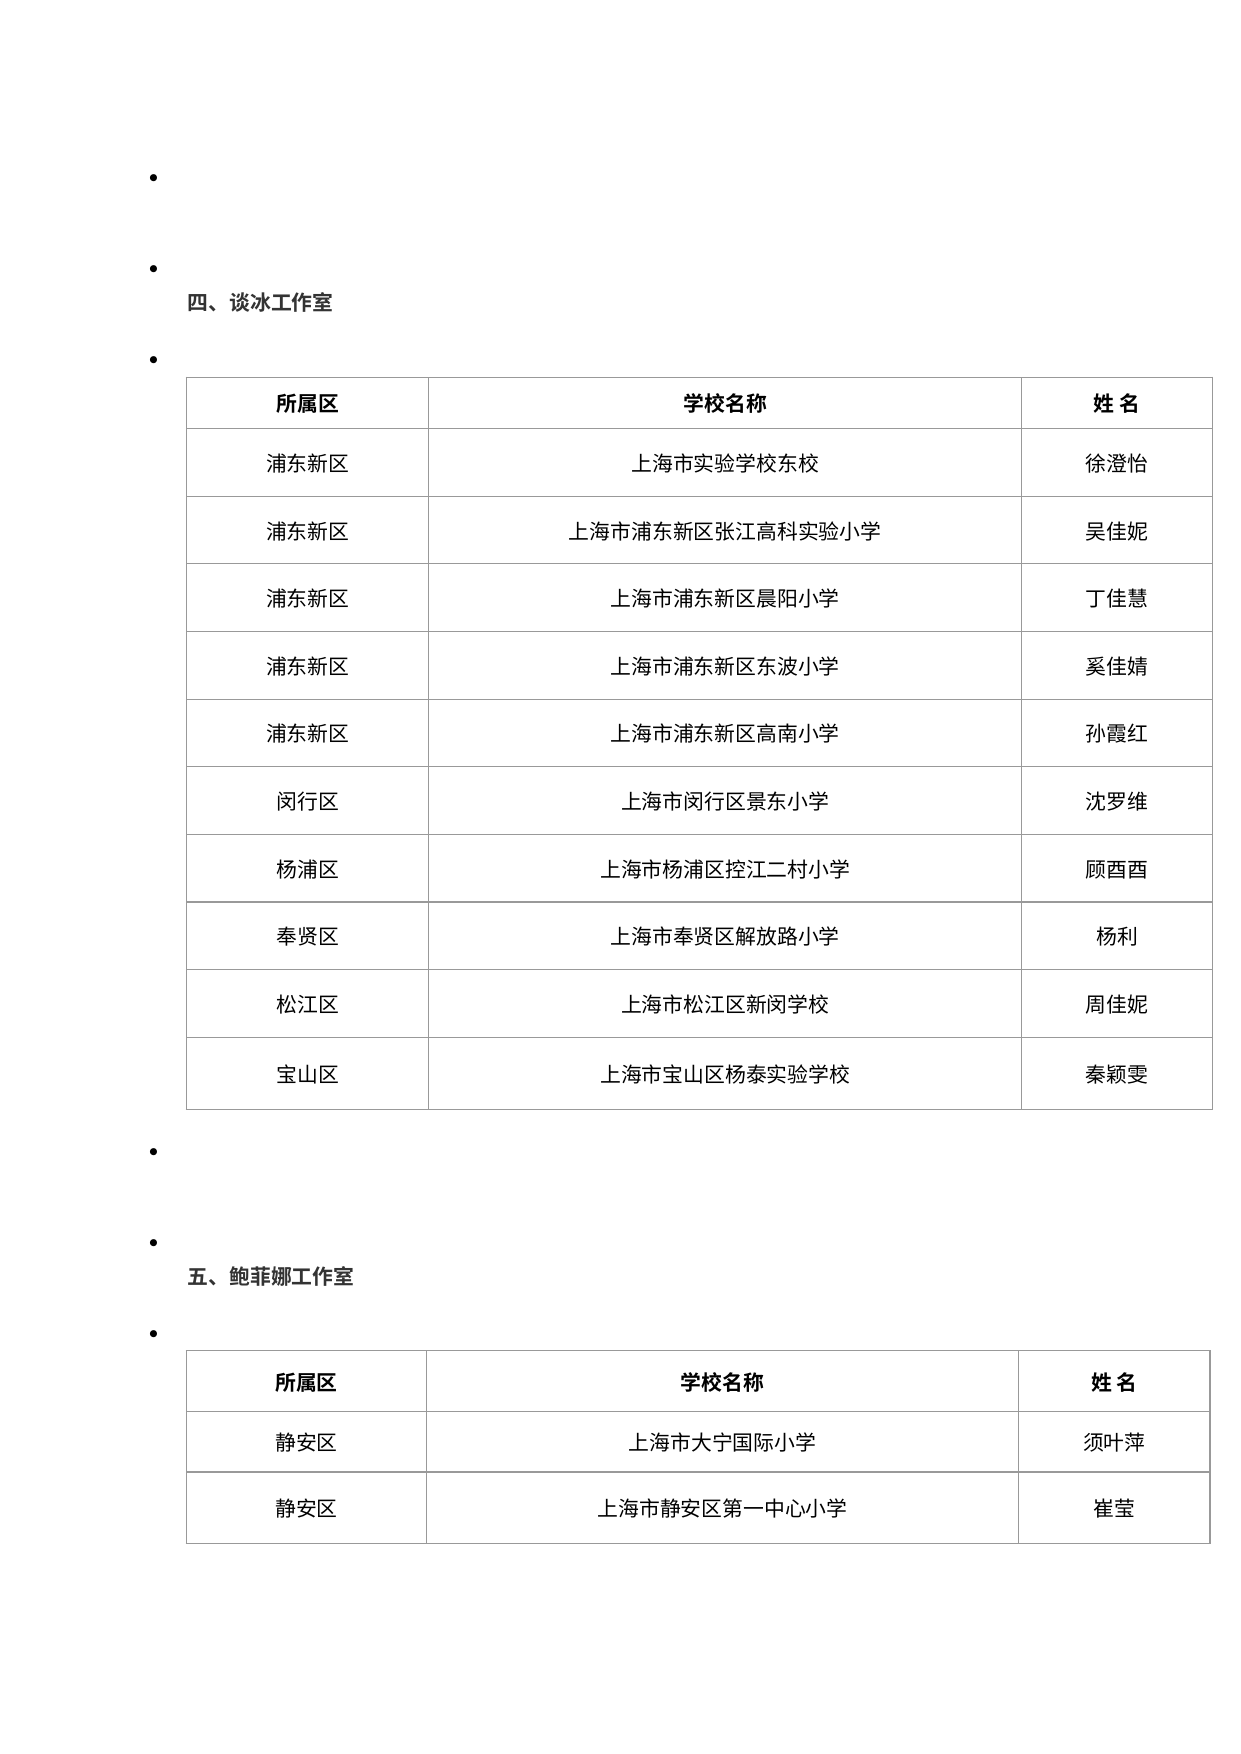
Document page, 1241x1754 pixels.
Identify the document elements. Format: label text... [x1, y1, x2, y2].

table_cell 松江区 [187, 970, 428, 1037]
table_cell 沈罗维 [1022, 767, 1212, 834]
table_cell 周佳妮 [1022, 970, 1212, 1037]
table_cell 浦东新区 [187, 564, 428, 631]
table_cell 静安区 [187, 1412, 426, 1471]
table_cell 顾酉酉 [1022, 835, 1212, 901]
table_cell 上海市实验学校东校 [429, 429, 1021, 496]
table_cell 奚佳婧 [1022, 632, 1212, 698]
table_cell 浦东新区 [187, 632, 428, 698]
table_cell 上海市浦东新区高南小学 [429, 700, 1021, 766]
table_cell 吴佳妮 [1022, 497, 1212, 563]
table_cell 丁佳慧 [1022, 564, 1212, 631]
text 四、谈冰工作室 [187, 286, 1053, 318]
table_header 所属区 [187, 378, 428, 428]
table_cell 秦颖雯 [1022, 1038, 1212, 1109]
table_cell 杨利 [1022, 903, 1212, 969]
table_header 姓 名 [1019, 1351, 1209, 1411]
table_cell 浦东新区 [187, 700, 428, 766]
table_cell 奉贤区 [187, 903, 428, 969]
table_cell 上海市浦东新区晨阳小学 [429, 564, 1021, 631]
table_cell 上海市静安区第一中心小学 [427, 1473, 1018, 1543]
table_cell 上海市奉贤区解放路小学 [429, 903, 1021, 969]
table_cell 闵行区 [187, 767, 428, 834]
table_cell 浦东新区 [187, 497, 428, 563]
table_cell 上海市大宁国际小学 [427, 1412, 1018, 1471]
table_cell 上海市闵行区景东小学 [429, 767, 1021, 834]
table_cell 上海市浦东新区东波小学 [429, 632, 1021, 698]
table_cell 上海市浦东新区张江高科实验小学 [429, 497, 1021, 563]
table_cell 杨浦区 [187, 835, 428, 901]
text 五、鲍菲娜工作室 [187, 1259, 1053, 1292]
table_cell 上海市松江区新闵学校 [429, 970, 1021, 1037]
table_header 学校名称 [427, 1351, 1018, 1411]
table_cell 孙霞红 [1022, 700, 1212, 766]
table_cell 上海市杨浦区控江二村小学 [429, 835, 1021, 901]
table_cell 须叶萍 [1019, 1412, 1209, 1471]
table_header 学校名称 [429, 378, 1021, 428]
table_cell 上海市宝山区杨泰实验学校 [429, 1038, 1021, 1109]
table_cell 宝山区 [187, 1038, 428, 1109]
table_cell 徐澄怡 [1022, 429, 1212, 496]
table_header 所属区 [187, 1351, 426, 1411]
table_cell 崔莹 [1019, 1473, 1209, 1543]
table_cell 浦东新区 [187, 429, 428, 496]
table_header 姓 名 [1022, 378, 1212, 428]
table_cell 静安区 [187, 1473, 426, 1543]
